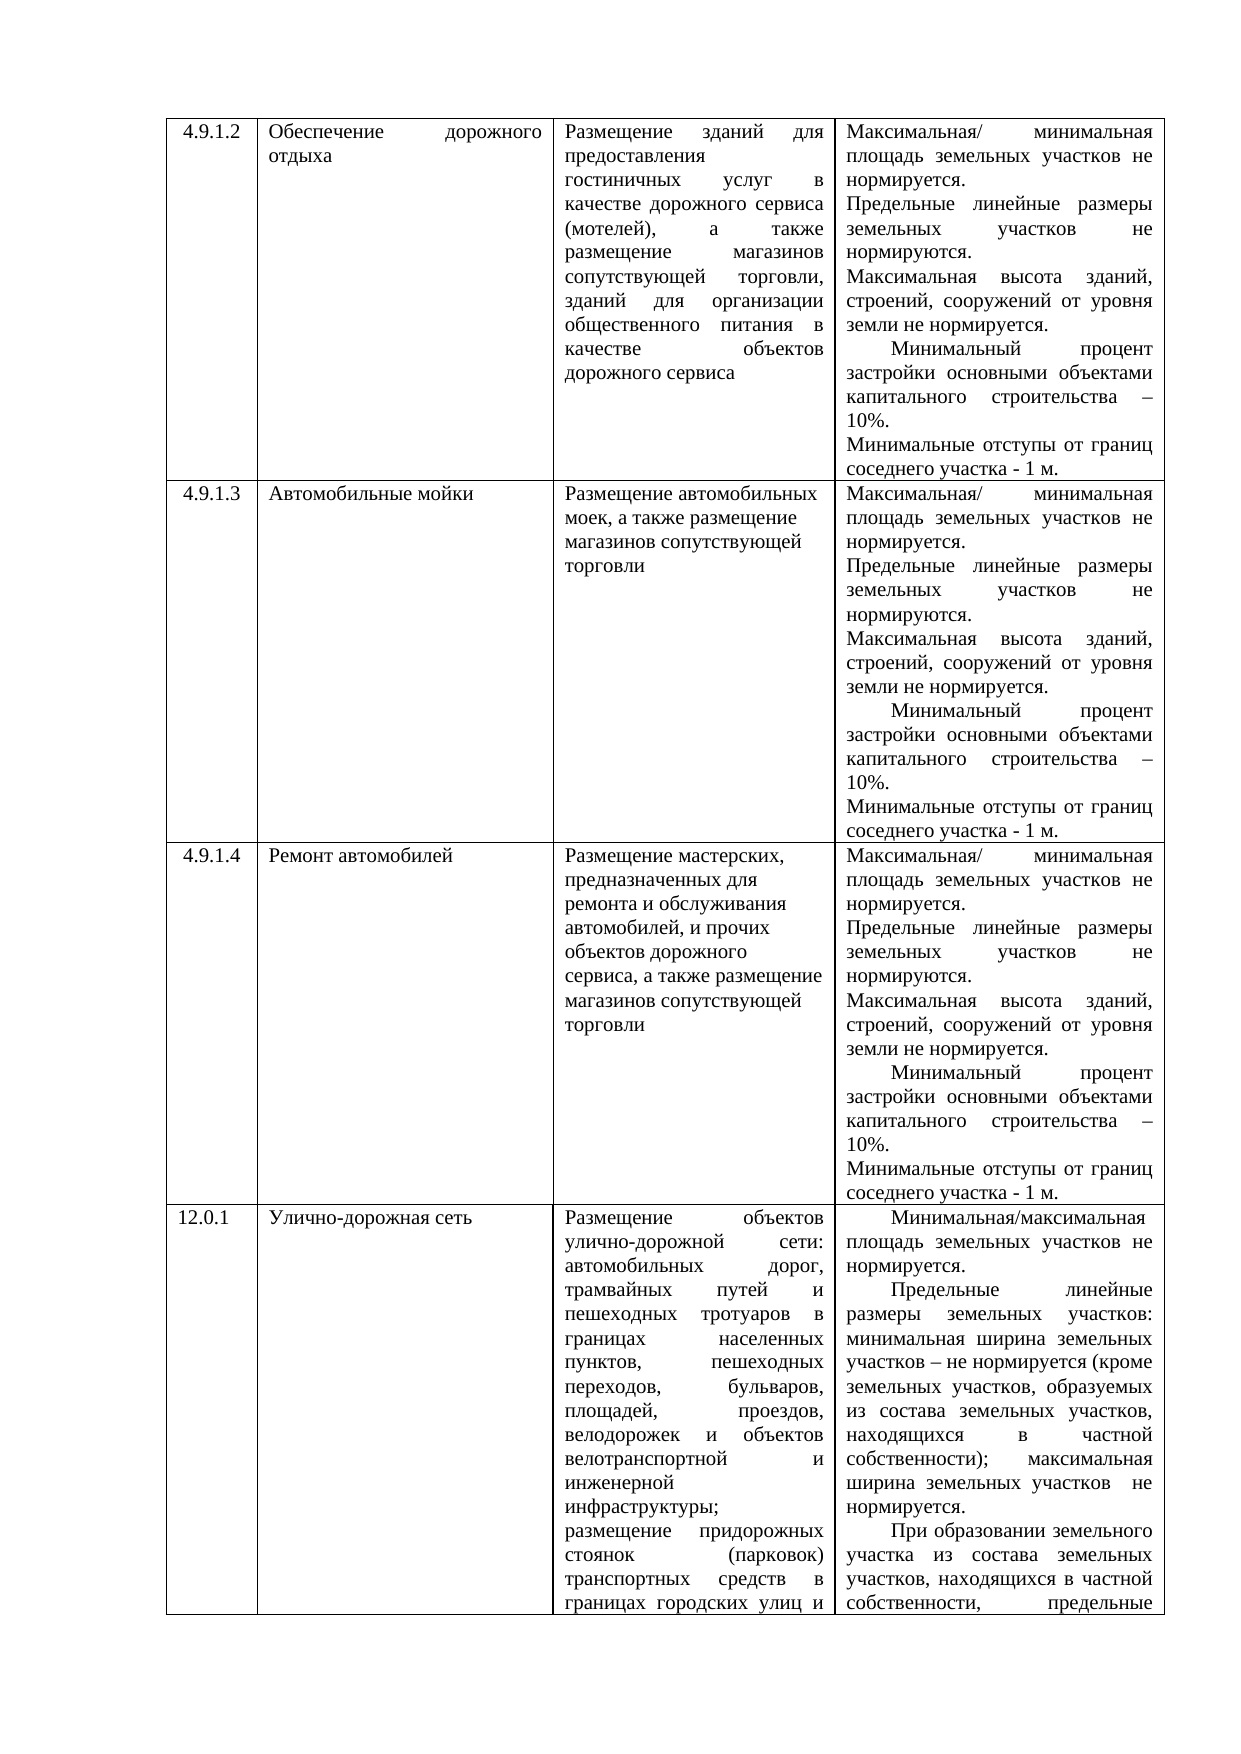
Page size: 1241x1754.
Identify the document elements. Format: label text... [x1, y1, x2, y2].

table_cell Размещение автомобильных моек, а также размещение магазинов сопутствующей торговли [554, 481, 834, 842]
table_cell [554, 1205, 834, 1614]
table_cell Обеспечение дорожного отдыха [258, 119, 553, 480]
table_cell Размещение мастерских, предназначенных для ремонта и обслуживания автомобилей, и прочих объектов дорожного сервиса, а также размещение магазинов сопутствующей торговли [554, 843, 834, 1204]
table_cell Размещение зданий для предоставления гостиничных услуг в качестве дорожного сервиса (мотелей), а также размещение магазинов сопутствующей торговли, зданий для организации общественного питания в качестве объектов дорожного сервиса [554, 119, 834, 480]
table_cell 4.9.1.3 [167, 481, 257, 842]
table_cell 12.0.1 [167, 1205, 257, 1614]
table_cell 4.9.1.4 [167, 843, 257, 1204]
table_cell Ремонт автомобилей [258, 843, 553, 1204]
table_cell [836, 119, 1164, 480]
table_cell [258, 1205, 552, 1614]
table_cell Автомобильные мойки [258, 481, 553, 842]
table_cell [836, 1205, 1164, 1614]
table_cell 4.9.1.2 [167, 119, 257, 480]
